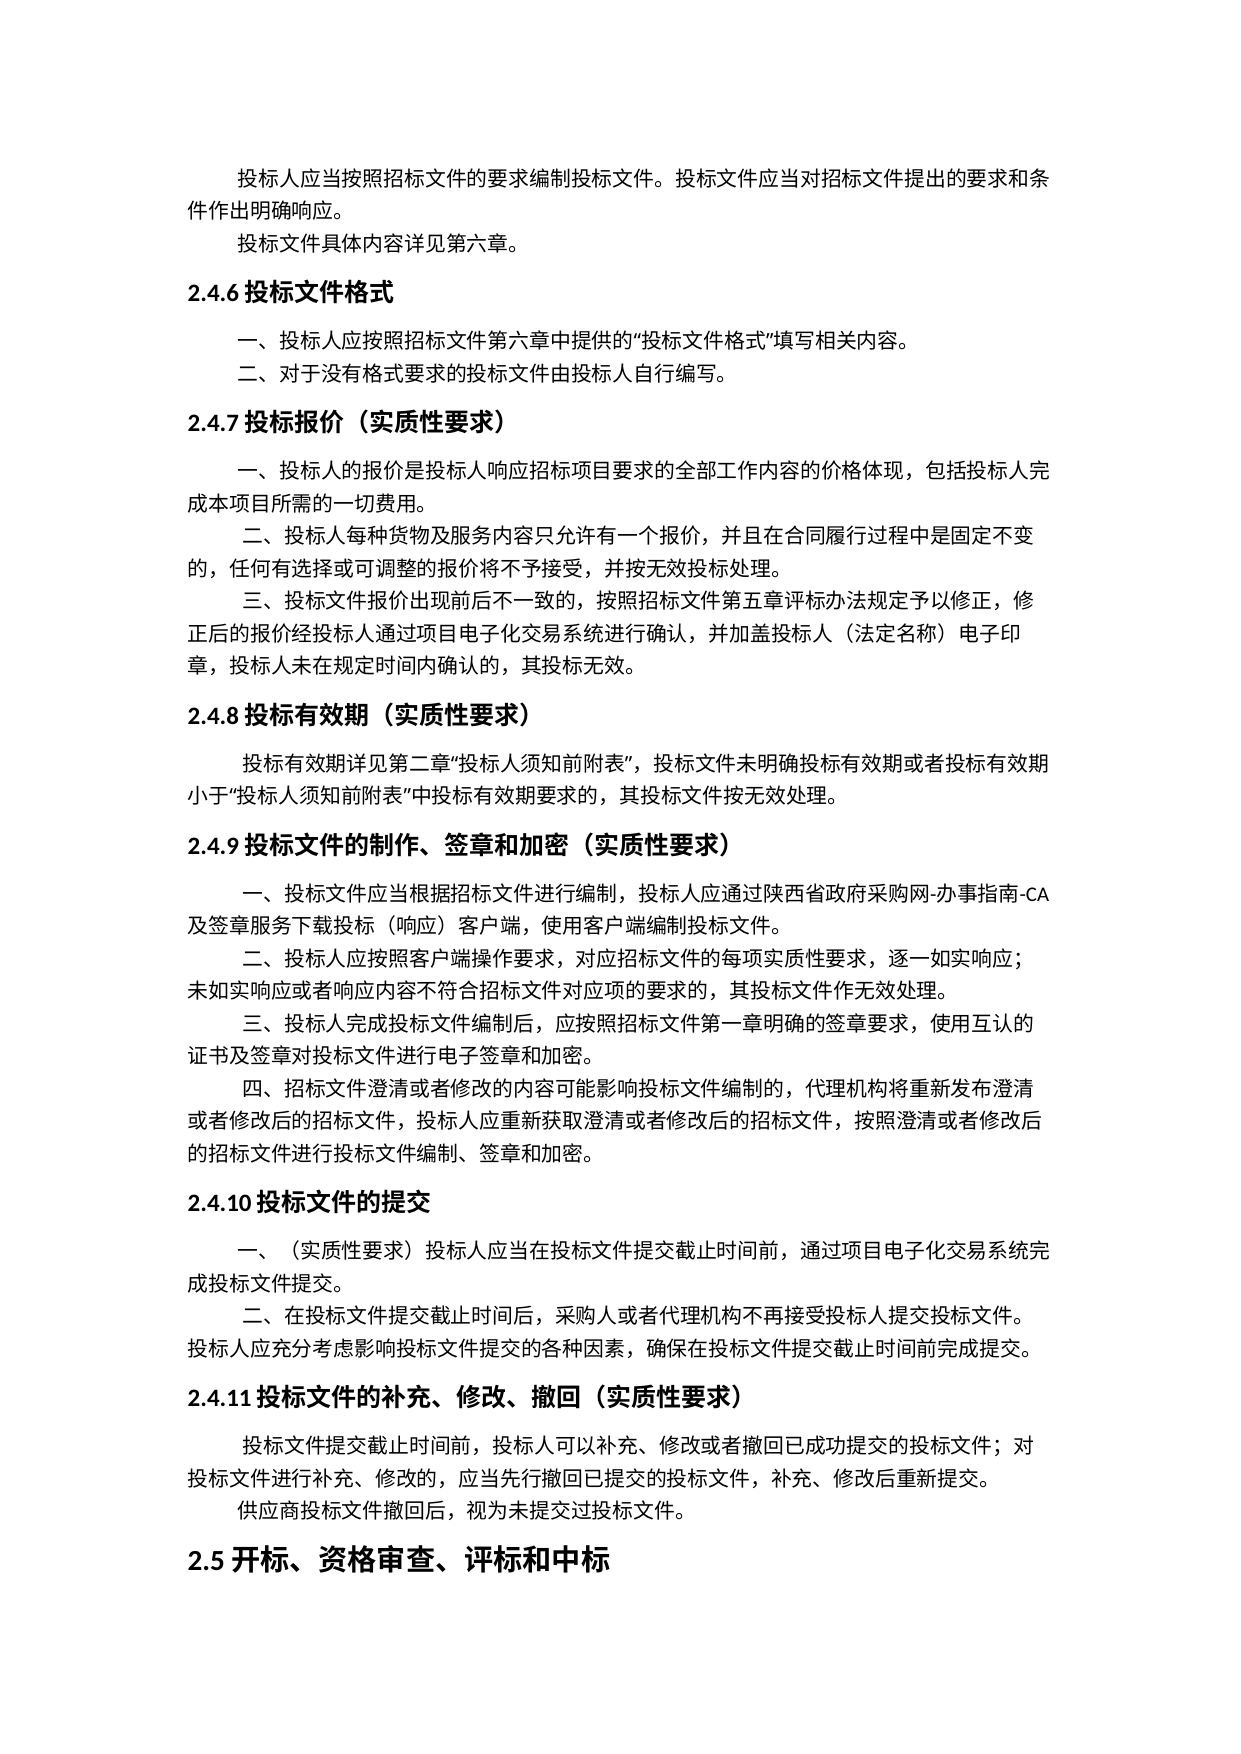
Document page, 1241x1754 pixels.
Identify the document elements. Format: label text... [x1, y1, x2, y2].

text 三、投标文件报价出现前后不一致的，按照招标文件第五章评标办法规定予以修正，修正后的报价经投标人通过项目电子化交易系统进行确认，并加盖投标人（法定名称）电子印章，投标人未在规定时间内确认的，其投标无效。 [187, 584, 1053, 682]
text 2.4.6投标文件格式 [187, 259, 1053, 324]
text 投标人应当按照招标文件的要求编制投标文件。投标文件应当对招标文件提出的要求和条件作出明确响应。 [187, 162, 1053, 227]
text 2.4.11投标文件的补充、修改、撤回（实质性要求） [187, 1364, 1053, 1429]
text 投标文件提交截止时间前，投标人可以补充、修改或者撤回已成功提交的投标文件；对投标文件进行补充、修改的，应当先行撤回已提交的投标文件，补充、修改后重新提交。 [187, 1429, 1053, 1494]
text 一、（实质性要求）投标人应当在投标文件提交截止时间前，通过项目电子化交易系统完成投标文件提交。 [187, 1234, 1053, 1299]
text 2.4.10投标文件的提交 [187, 1169, 1053, 1234]
text 2.5开标、资格审查、评标和中标 [187, 1527, 1053, 1592]
text 投标有效期详见第二章“投标人须知前附表”，投标文件未明确投标有效期或者投标有效期小于“投标人须知前附表”中投标有效期要求的，其投标文件按无效处理。 [187, 747, 1053, 812]
text 供应商投标文件撤回后，视为未提交过投标文件。 [187, 1494, 1053, 1527]
text 二、投标人应按照客户端操作要求，对应招标文件的每项实质性要求，逐一如实响应；未如实响应或者响应内容不符合招标文件对应项的要求的，其投标文件作无效处理。 [187, 942, 1053, 1007]
text 一、投标文件应当根据招标文件进行编制，投标人应通过陕西省政府采购网-办事指南-CA及签章服务下载投标（响应）客户端，使用客户端编制投标文件。 [187, 877, 1053, 942]
text 二、投标人每种货物及服务内容只允许有一个报价，并且在合同履行过程中是固定不变的，任何有选择或可调整的报价将不予接受，并按无效投标处理。 [187, 519, 1053, 584]
text 三、投标人完成投标文件编制后，应按照招标文件第一章明确的签章要求，使用互认的证书及签章对投标文件进行电子签章和加密。 [187, 1007, 1053, 1072]
text 二、对于没有格式要求的投标文件由投标人自行编写。 [187, 357, 1053, 389]
text 2.4.8投标有效期（实质性要求） [187, 682, 1053, 747]
text 2.4.9投标文件的制作、签章和加密（实质性要求） [187, 812, 1053, 877]
text 四、招标文件澄清或者修改的内容可能影响投标文件编制的，代理机构将重新发布澄清或者修改后的招标文件，投标人应重新获取澄清或者修改后的招标文件，按照澄清或者修改后的招标文件进行投标文件编制、签章和加密。 [187, 1072, 1053, 1169]
text 一、投标人的报价是投标人响应招标项目要求的全部工作内容的价格体现，包括投标人完成本项目所需的一切费用。 [187, 454, 1053, 519]
text 一、投标人应按照招标文件第六章中提供的“投标文件格式”填写相关内容。 [187, 324, 1053, 357]
text 2.4.7投标报价（实质性要求） [187, 389, 1053, 454]
text 二、在投标文件提交截止时间后，采购人或者代理机构不再接受投标人提交投标文件。投标人应充分考虑影响投标文件提交的各种因素，确保在投标文件提交截止时间前完成提交。 [187, 1299, 1053, 1364]
text 投标文件具体内容详见第六章。 [187, 227, 1053, 259]
